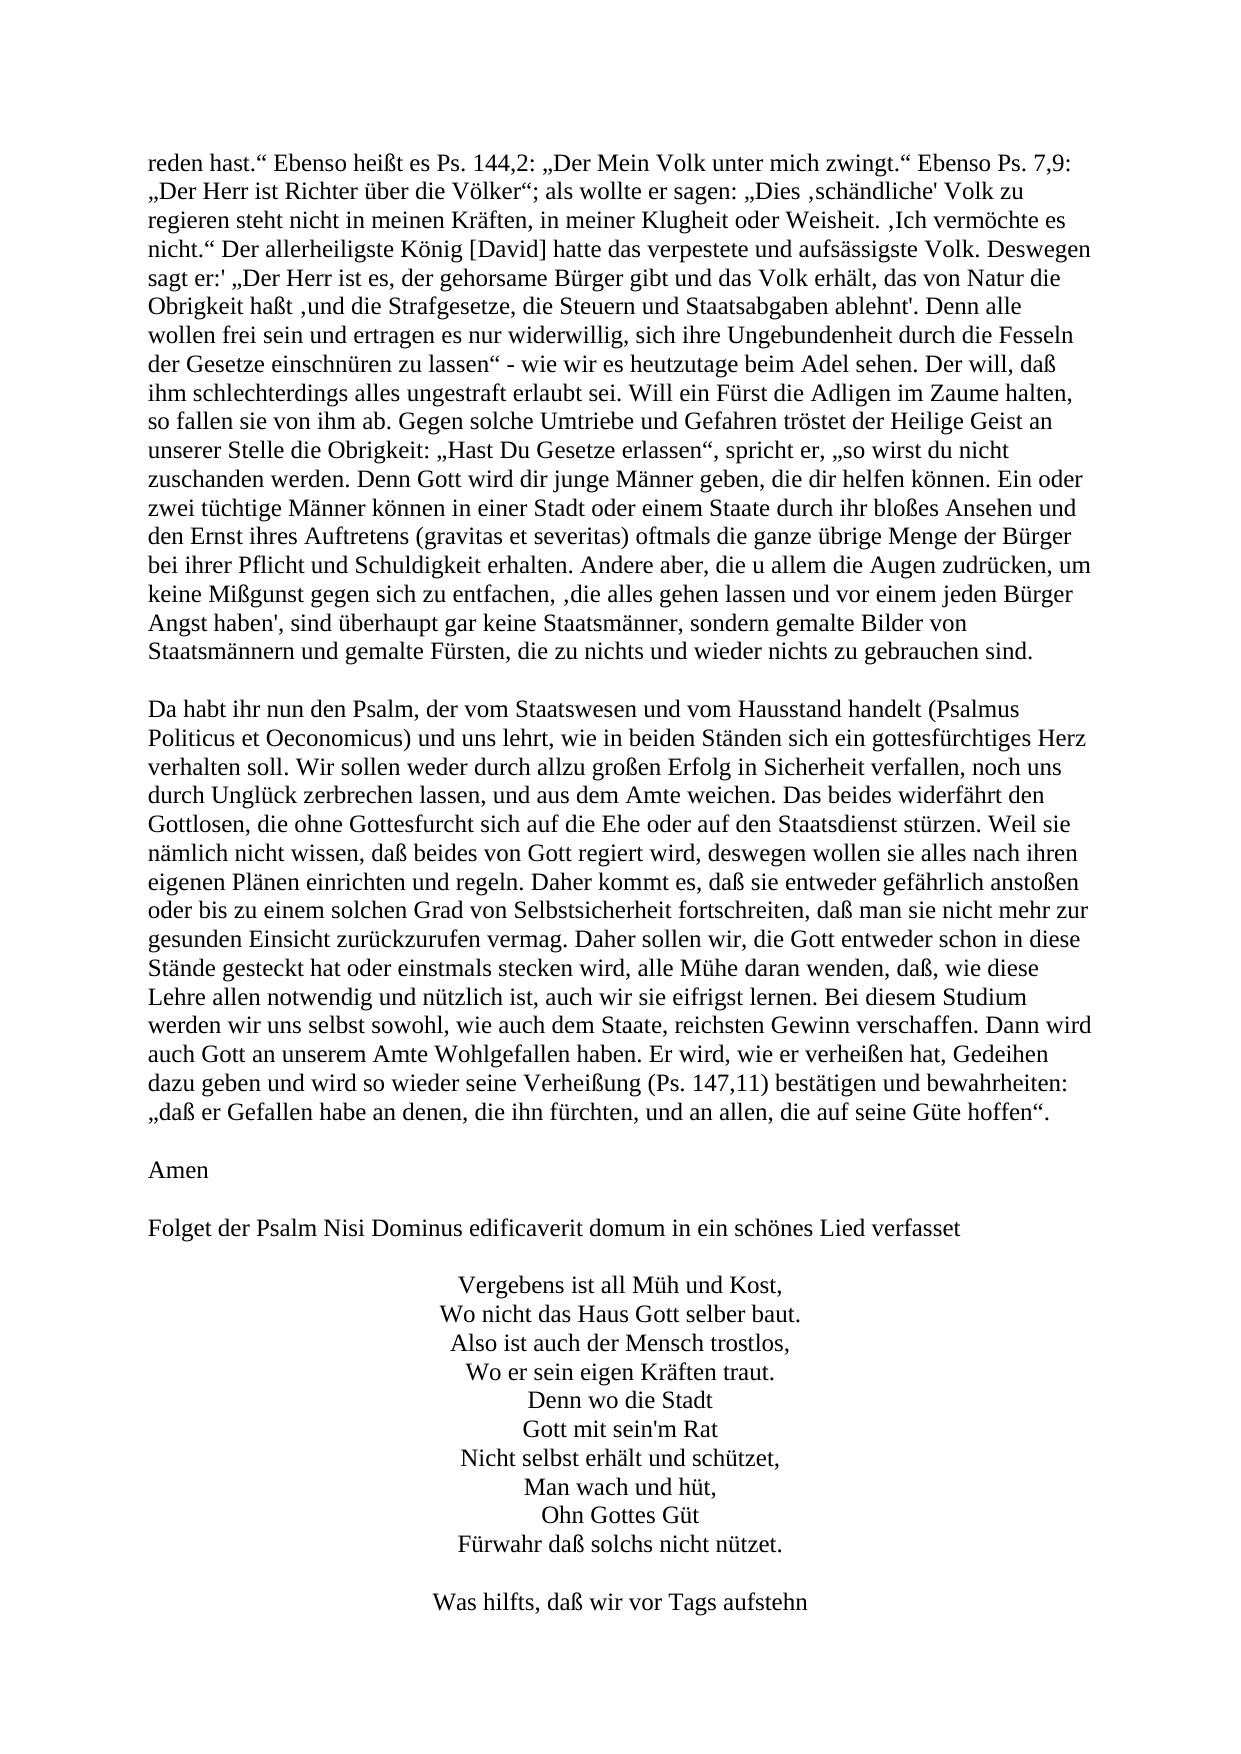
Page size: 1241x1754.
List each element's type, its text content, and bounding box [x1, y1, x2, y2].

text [148, 148, 1093, 665]
text Folget der Psalm Nisi Dominus edificaverit domum in ein schönes Lied verfasset [148, 1213, 1093, 1241]
text Amen [148, 1155, 1093, 1183]
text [148, 1271, 1093, 1616]
text Da habt ihr nun den Psalm, der vom Staatswesen und vom Hausstand handelt (Psalmus Politicus et Oeconomicus) und uns lehrt, wie in beiden Ständen sich ein gottesfürchtiges Herz verhalten soll. Wir sollen weder durch allzu großen Erfolg in Sicherheit verfallen, noch uns durch Unglück zerbrechen lassen, und aus dem Amte weichen. Das beides widerfährt den Gottlosen, die ohne Gottesfurcht sich auf die Ehe oder auf den Staatsdienst stürzen. Weil sie nämlich nicht wissen, daß beides von Gott regiert wird, deswegen wollen sie alles nach ihren eigenen Plänen einrichten und regeln. Daher kommt es, daß sie entweder gefährlich anstoßen oder bis zu einem solchen Grad von Selbstsicherheit fortschreiten, daß man sie nicht mehr zur gesunden Einsicht zurückzurufen vermag. Daher sollen wir, die Gott entweder schon in diese Stände gesteckt hat oder einstmals stecken wird, alle Mühe daran wenden, daß, wie diese Lehre allen notwendig und nützlich ist, auch wir sie eifrigst lernen. Bei diesem Studium werden wir uns selbst sowohl, wie auch dem Staate, reichsten Gewinn verschaffen. Dann wird auch Gott an unserem Amte Wohlgefallen haben. Er wird, wie er verheißen hat, Gedeihen dazu geben und wird so wieder seine Verheißung (Ps. 147,11) bestätigen und bewahrheiten: „daß er Gefallen habe an denen, die ihn fürchten, und an allen, die auf seine Güte hoffen“. [148, 694, 1093, 1126]
